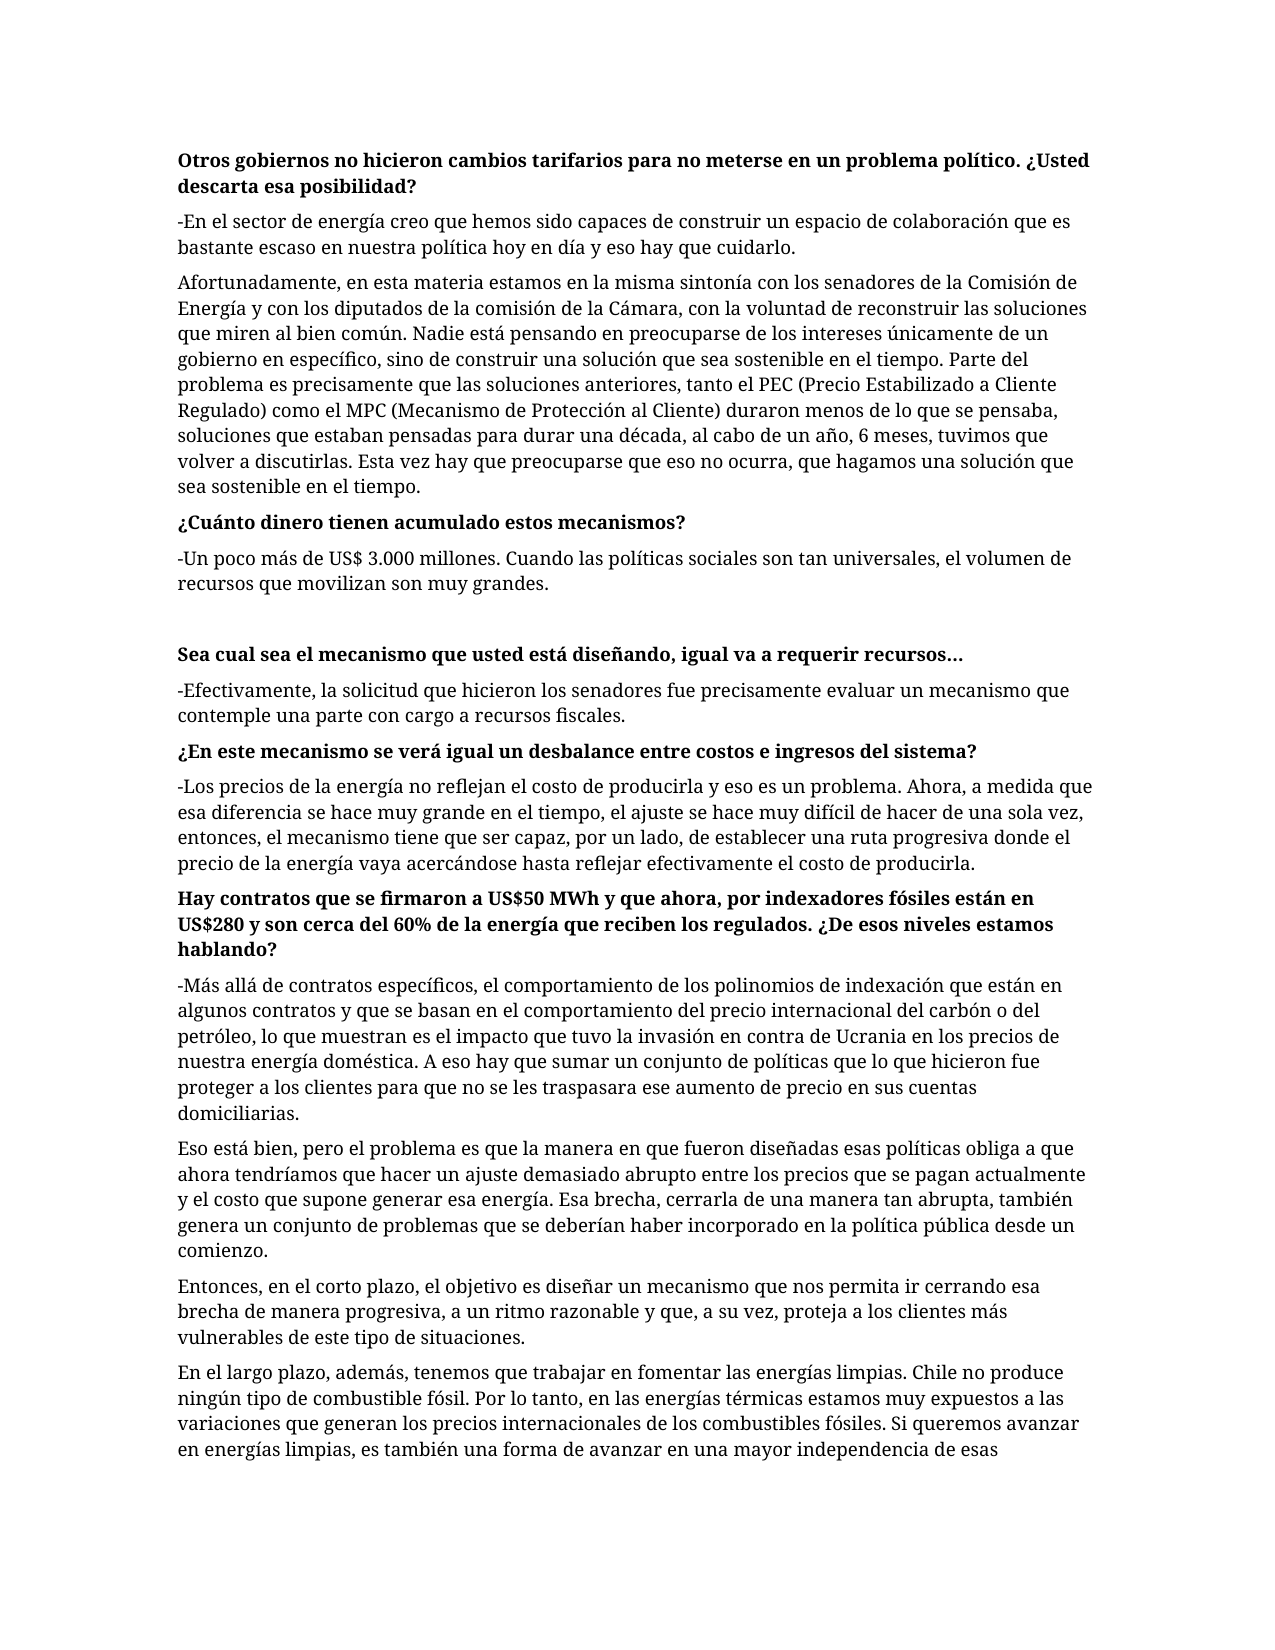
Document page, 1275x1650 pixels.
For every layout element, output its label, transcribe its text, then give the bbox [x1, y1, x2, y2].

text -Efectivamente, la solicitud que hicieron los senadores fue precisamente evaluar un mecanismo que contemple una parte con cargo a recursos fiscales. [177, 677, 1098, 728]
text ¿Cuánto dinero tienen acumulado estos mecanismos? [177, 509, 1098, 535]
text Sea cual sea el mecanismo que usted está diseñando, igual va a requerir recursos… [177, 641, 1098, 667]
text -Los precios de la energía no reflejan el costo de producirla y eso es un problema. Ahora, a medida que esa diferencia se hace muy grande en el tiempo, el ajuste se hace muy difícil de hacer de una sola vez, entonces, el mecanismo tiene que ser capaz, por un lado, de establecer una ruta progresiva donde el precio de la energía vaya acercándose hasta reflejar efectivamente el costo de producirla. [177, 773, 1098, 876]
text -En el sector de energía creo que hemos sido capaces de construir un espacio de colaboración que es bastante escaso en nuestra política hoy en día y eso hay que cuidarlo. [177, 209, 1098, 260]
text Otros gobiernos no hicieron cambios tarifarios para no meterse en un problema político. ¿Usted descarta esa posibilidad? [177, 148, 1098, 199]
text Hay contratos que se firmaron a US$50 MWh y que ahora, por indexadores fósiles están en US$280 y son cerca del 60% de la energía que reciben los regulados. ¿De esos niveles estamos hablando? [177, 886, 1098, 962]
text Afortunadamente, en esta materia estamos en la misma sintonía con los senadores de la Comisión de Energía y con los diputados de la comisión de la Cámara, con la voluntad de reconstruir las soluciones que miren al bien común. Nadie está pensando en preocuparse de los intereses únicamente de un gobierno en específico, sino de construir una solución que sea sostenible en el tiempo. Parte del problema es precisamente que las soluciones anteriores, tanto el PEC (Precio Estabilizado a Cliente Regulado) como el MPC (Mecanismo de Protección al Cliente) duraron menos de lo que se pensaba, soluciones que estaban pensadas para durar una década, al cabo de un año, 6 meses, tuvimos que volver a discutirlas. Esta vez hay que preocuparse que eso no ocurra, que hagamos una solución que sea sostenible en el tiempo. [177, 270, 1098, 499]
text -Un poco más de US$ 3.000 millones. Cuando las políticas sociales son tan universales, el volumen de recursos que movilizan son muy grandes. [177, 545, 1098, 596]
text -Más allá de contratos específicos, el comportamiento de los polinomios de indexación que están en algunos contratos y que se basan en el comportamiento del precio internacional del carbón o del petróleo, lo que muestran es el impacto que tuvo la invasión en contra de Ucrania en los precios de nuestra energía doméstica. A eso hay que sumar un conjunto de políticas que lo que hicieron fue proteger a los clientes para que no se les traspasara ese aumento de precio en sus cuentas domiciliarias. [177, 972, 1098, 1125]
text Entonces, en el corto plazo, el objetivo es diseñar un mecanismo que nos permita ir cerrando esa brecha de manera progresiva, a un ritmo razonable y que, a su vez, proteja a los clientes más vulnerables de este tipo de situaciones. [177, 1273, 1098, 1349]
text ¿En este mecanismo se verá igual un desbalance entre costos e ingresos del sistema? [177, 738, 1098, 763]
text Eso está bien, pero el problema es que la manera en que fueron diseñadas esas políticas obliga a que ahora tendríamos que hacer un ajuste demasiado abrupto entre los precios que se pagan actualmente y el costo que supone generar esa energía. Esa brecha, cerrarla de una manera tan abrupta, también genera un conjunto de problemas que se deberían haber incorporado en la política pública desde un comienzo. [177, 1135, 1098, 1263]
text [177, 1359, 1098, 1462]
